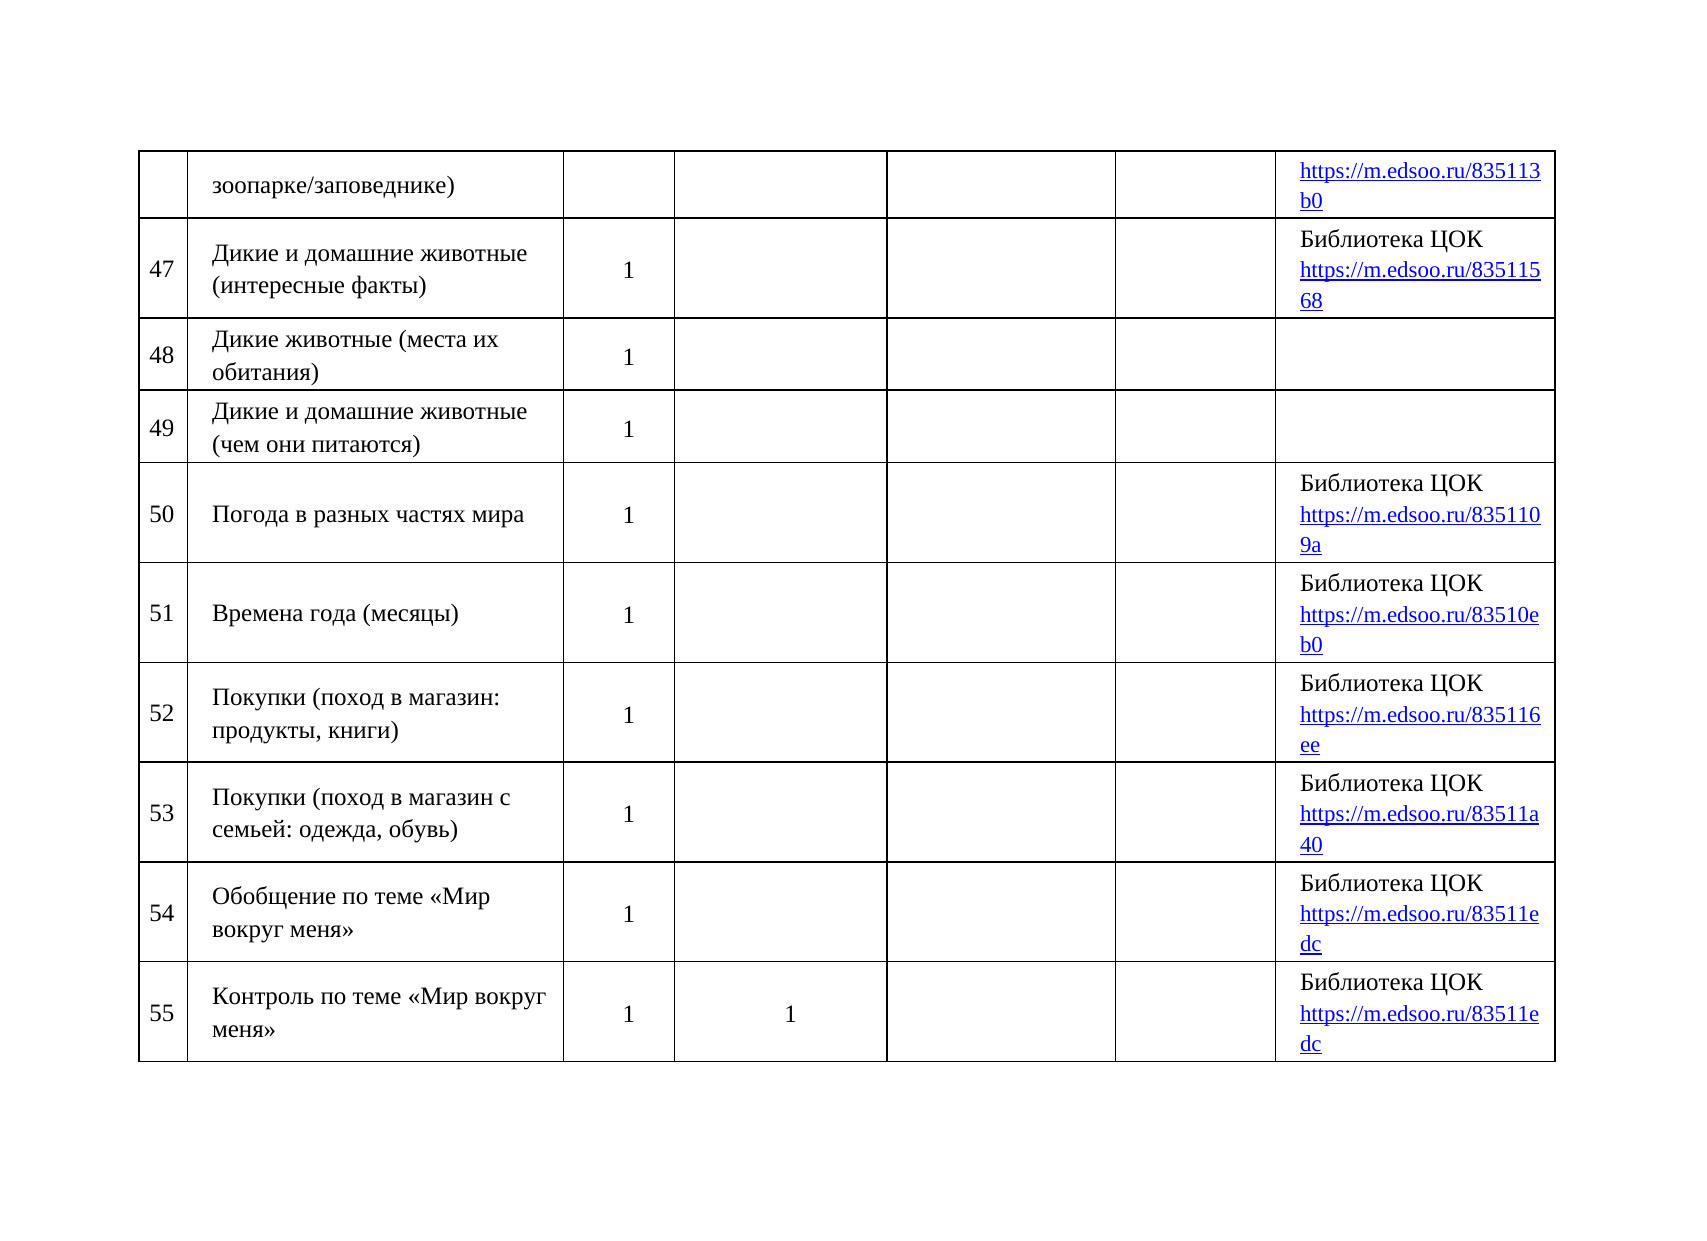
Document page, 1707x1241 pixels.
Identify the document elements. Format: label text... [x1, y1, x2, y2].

table_cell [1116, 391, 1275, 462]
table_cell Библиотека ЦОК https://m.edsoo.ru/83510eb0 [1276, 563, 1554, 661]
table_cell 1 [564, 319, 674, 389]
table_cell [675, 663, 886, 761]
table_cell 47 [140, 219, 187, 317]
table_cell [675, 319, 886, 389]
table_cell [675, 219, 886, 317]
table_cell 1 [564, 463, 674, 562]
table_cell 1 [564, 563, 674, 661]
table_cell [888, 152, 1115, 217]
table_cell [888, 663, 1115, 761]
table_cell [888, 563, 1115, 661]
table_cell [1276, 319, 1554, 389]
table_cell Дикие и домашние животные (интересные факты) [188, 219, 563, 317]
table_cell Библиотека ЦОК https://m.edsoo.ru/83511edc [1276, 863, 1554, 961]
table_cell 1 [564, 391, 674, 462]
table_cell Библиотека ЦОК https://m.edsoo.ru/8351109a [1276, 463, 1554, 562]
table_cell 1 [564, 219, 674, 317]
table_cell [675, 152, 886, 217]
table_cell [1116, 219, 1275, 317]
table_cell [1276, 152, 1554, 217]
table_cell Библиотека ЦОК https://m.edsoo.ru/83511a40 [1276, 763, 1554, 861]
table_cell 46 [140, 152, 187, 217]
table_cell [675, 563, 886, 661]
table_cell Контроль по теме «Мир вокруг меня» [188, 962, 563, 1061]
table_cell 55 [140, 962, 187, 1061]
table_cell [888, 219, 1115, 317]
table_cell [1116, 663, 1275, 761]
table_cell Библиотека ЦОК https://m.edsoo.ru/835116ee [1276, 663, 1554, 761]
table_cell 1 [675, 962, 886, 1061]
table_cell [675, 391, 886, 462]
table_cell 51 [140, 563, 187, 661]
table_cell 48 [140, 319, 187, 389]
table_cell [1116, 152, 1275, 217]
table_cell Погода в разных частях мира [188, 463, 563, 562]
table_cell 54 [140, 863, 187, 961]
table_cell [1116, 563, 1275, 661]
table_cell 52 [140, 663, 187, 761]
table_cell [1116, 319, 1275, 389]
table_cell Дикие животные (места их обитания) [188, 319, 563, 389]
table_cell Библиотека ЦОК https://m.edsoo.ru/83511568 [1276, 219, 1554, 317]
table_cell Библиотека ЦОК https://m.edsoo.ru/83511edc [1276, 962, 1554, 1061]
table_cell [675, 863, 886, 961]
table_cell 1 [564, 962, 674, 1061]
table_cell [888, 863, 1115, 961]
table_cell [888, 319, 1115, 389]
table_cell 1 [564, 763, 674, 861]
table_cell [675, 763, 886, 861]
table_cell 49 [140, 391, 187, 462]
table_cell 50 [140, 463, 187, 562]
table_cell [1116, 463, 1275, 562]
table_cell [888, 391, 1115, 462]
table_cell [675, 463, 886, 562]
table_cell [1276, 391, 1554, 462]
table_cell [888, 463, 1115, 562]
table_cell 1 [564, 152, 674, 217]
table_cell [1116, 763, 1275, 861]
table_cell 53 [140, 763, 187, 861]
table_cell 1 [564, 863, 674, 961]
table_cell [1116, 863, 1275, 961]
table_cell [888, 962, 1115, 1061]
table_cell [1116, 962, 1275, 1061]
table_cell Обобщение по теме «Мир вокруг меня» [188, 863, 563, 961]
table_cell [888, 763, 1115, 861]
table_cell Покупки (поход в магазин с семьей: одежда, обувь) [188, 763, 563, 861]
table_cell 1 [564, 663, 674, 761]
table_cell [188, 152, 563, 217]
table_cell Времена года (месяцы) [188, 563, 563, 661]
table_cell Дикие и домашние животные (чем они питаются) [188, 391, 563, 462]
table_cell Покупки (поход в магазин: продукты, книги) [188, 663, 563, 761]
